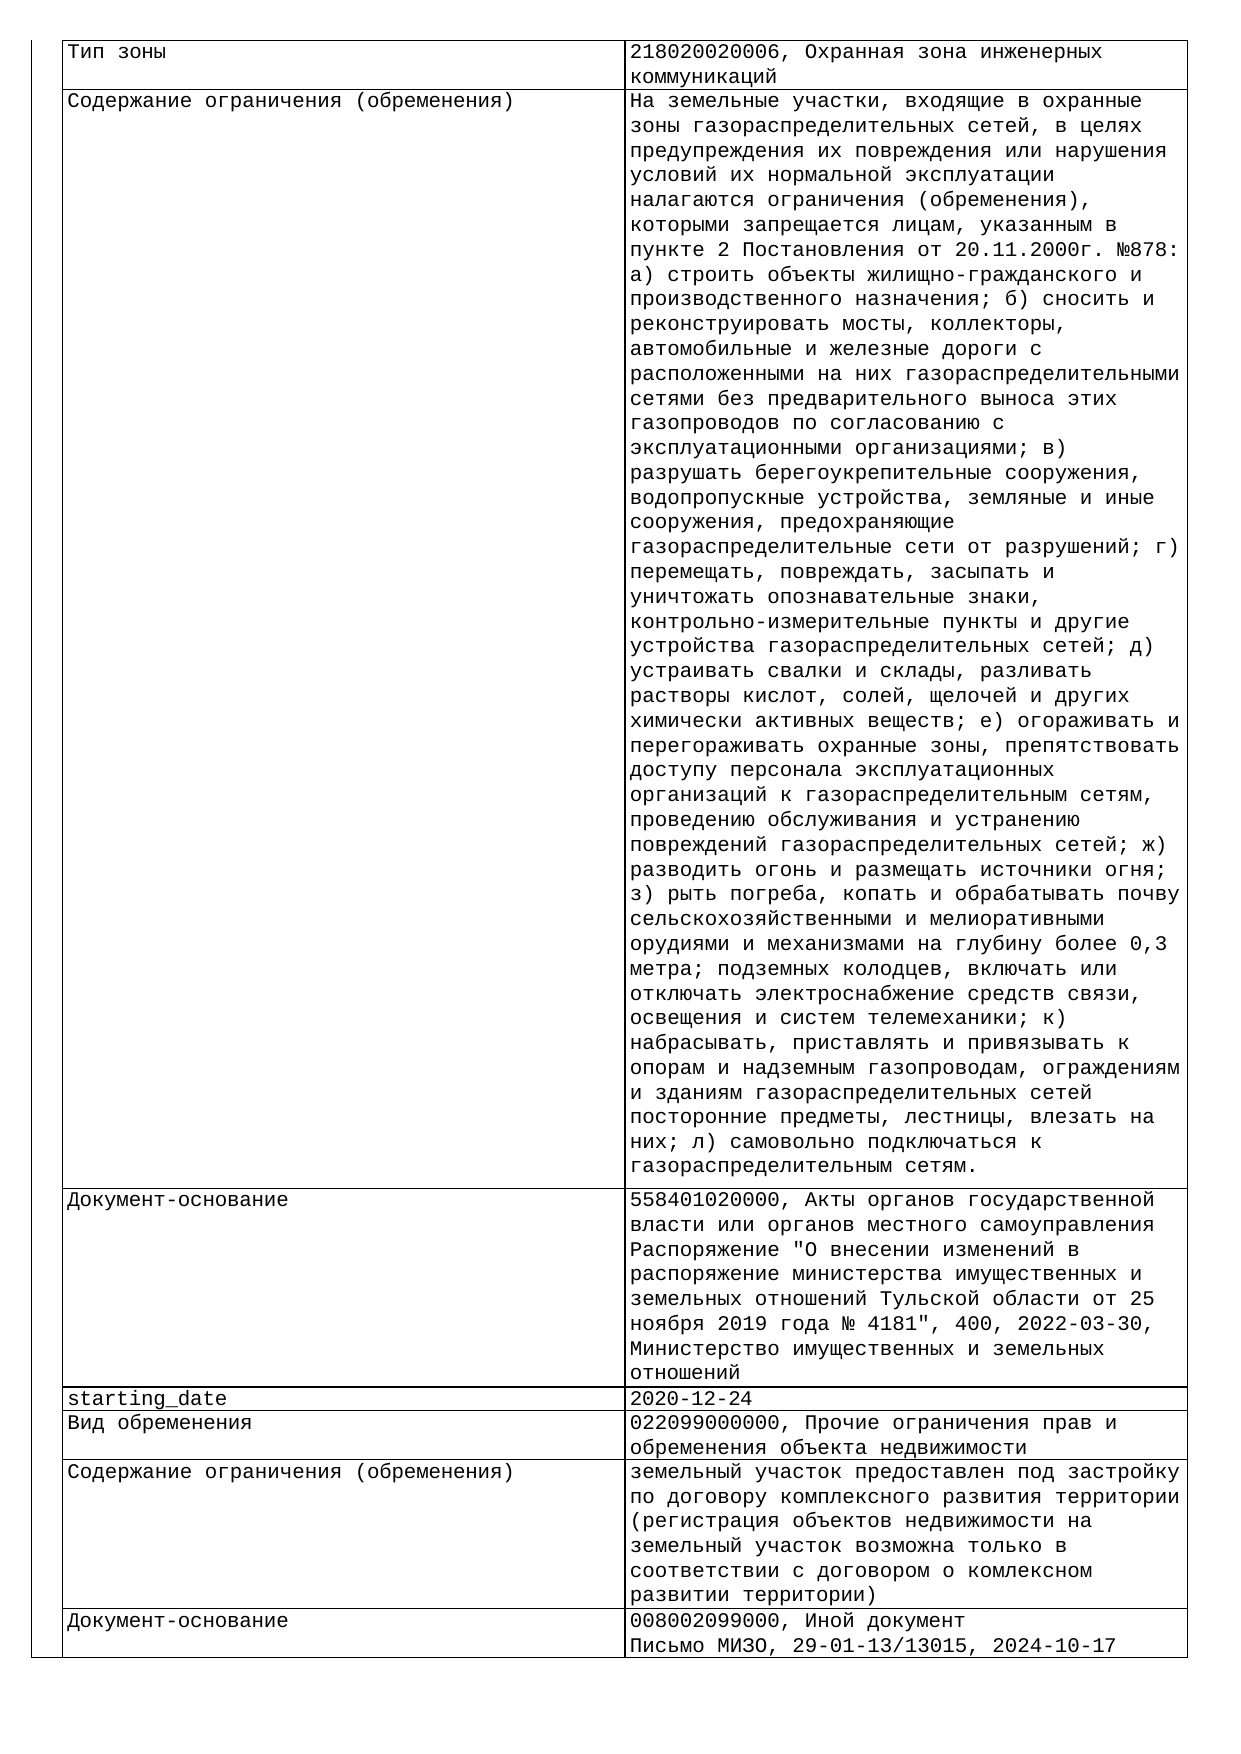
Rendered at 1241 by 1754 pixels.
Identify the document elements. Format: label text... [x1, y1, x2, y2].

table_cell 008002099000, Иной документ Письмо МИЗО, 29-01-13/13015, 2024-10-17 [626, 1609, 1187, 1657]
table_cell земельный участок предоставлен под застройку по договору комплексного развития территории (регистрация объектов недвижимости на земельный участок возможна только в соответствии с договором о комлексном развитии территории) [626, 1460, 1187, 1608]
table_cell Документ-основание [63, 1189, 624, 1386]
table_cell Вид обременения [63, 1411, 624, 1459]
table_header 218020020006, Охранная зона инженерных коммуникаций [626, 41, 1187, 88]
table_cell Документ-основание [63, 1609, 624, 1657]
table_cell 2020-12-24 [626, 1388, 1187, 1410]
table_header Тип зоны [63, 41, 624, 88]
table_cell На земельные участки, входящие в охранные зоны газораспределительных сетей, в целях предупреждения их повреждения или нарушения условий их нормальной эксплуатации налагаются ограничения (обременения), которыми запрещается лицам, указанным в пункте 2 Постановления от 20.11.2000г. №878: а) строить объекты жилищно-гражданского и производственного назначения; б) сносить и реконструировать мосты, коллекторы, автомобильные и железные дороги с расположенными на них газораспределительными сетями без предварительного выноса этих газопроводов по согласованию с эксплуатационными организациями; в) разрушать берегоукрепительные сооружения, водопропускные устройства, земляные и иные сооружения, предохраняющие газораспределительные сети от разрушений; г) перемещать, повреждать, засыпать и уничтожать опознавательные знаки, контрольно-измерительные пункты и другие устройства газораспределительных сетей; д) устраивать свалки и склады, разливать растворы кислот, солей, щелочей и других химически активных веществ; е) огораживать и перегораживать охранные зоны, препятствовать доступу персонала эксплуатационных организаций к газораспределительным сетям, проведению обслуживания и устранению повреждений газораспределительных сетей; ж) разводить огонь и размещать источники огня; з) рыть погреба, копать и обрабатывать почву сельскохозяйственными и мелиоративными орудиями и механизмами на глубину более 0,3 метра; подземных колодцев, включать или отключать электроснабжение средств связи, освещения и систем телемеханики; к) набрасывать, приставлять и привязывать к опорам и надземным газопроводам, ограждениям и зданиям газораспределительных сетей посторонние предметы, лестницы, влезать на них; л) самовольно подключаться к газораспределительным сетям. [626, 90, 1187, 1187]
table_cell Содержание ограничения (обременения) [63, 1460, 624, 1608]
table_cell starting_date [63, 1388, 624, 1410]
table_cell 022099000000, Прочие ограничения прав и обременения объекта недвижимости [626, 1411, 1187, 1459]
table_cell Содержание ограничения (обременения) [63, 90, 624, 1187]
table_header [32, 40, 62, 1657]
table_cell 558401020000, Акты органов государственной власти или органов местного самоуправления Распоряжение "О внесении изменений в распоряжение министерства имущественных и земельных отношений Тульской области от 25 ноября 2019 года № 4181", 400, 2022-03-30, Министерство имущественных и земельных отношений [626, 1189, 1187, 1386]
